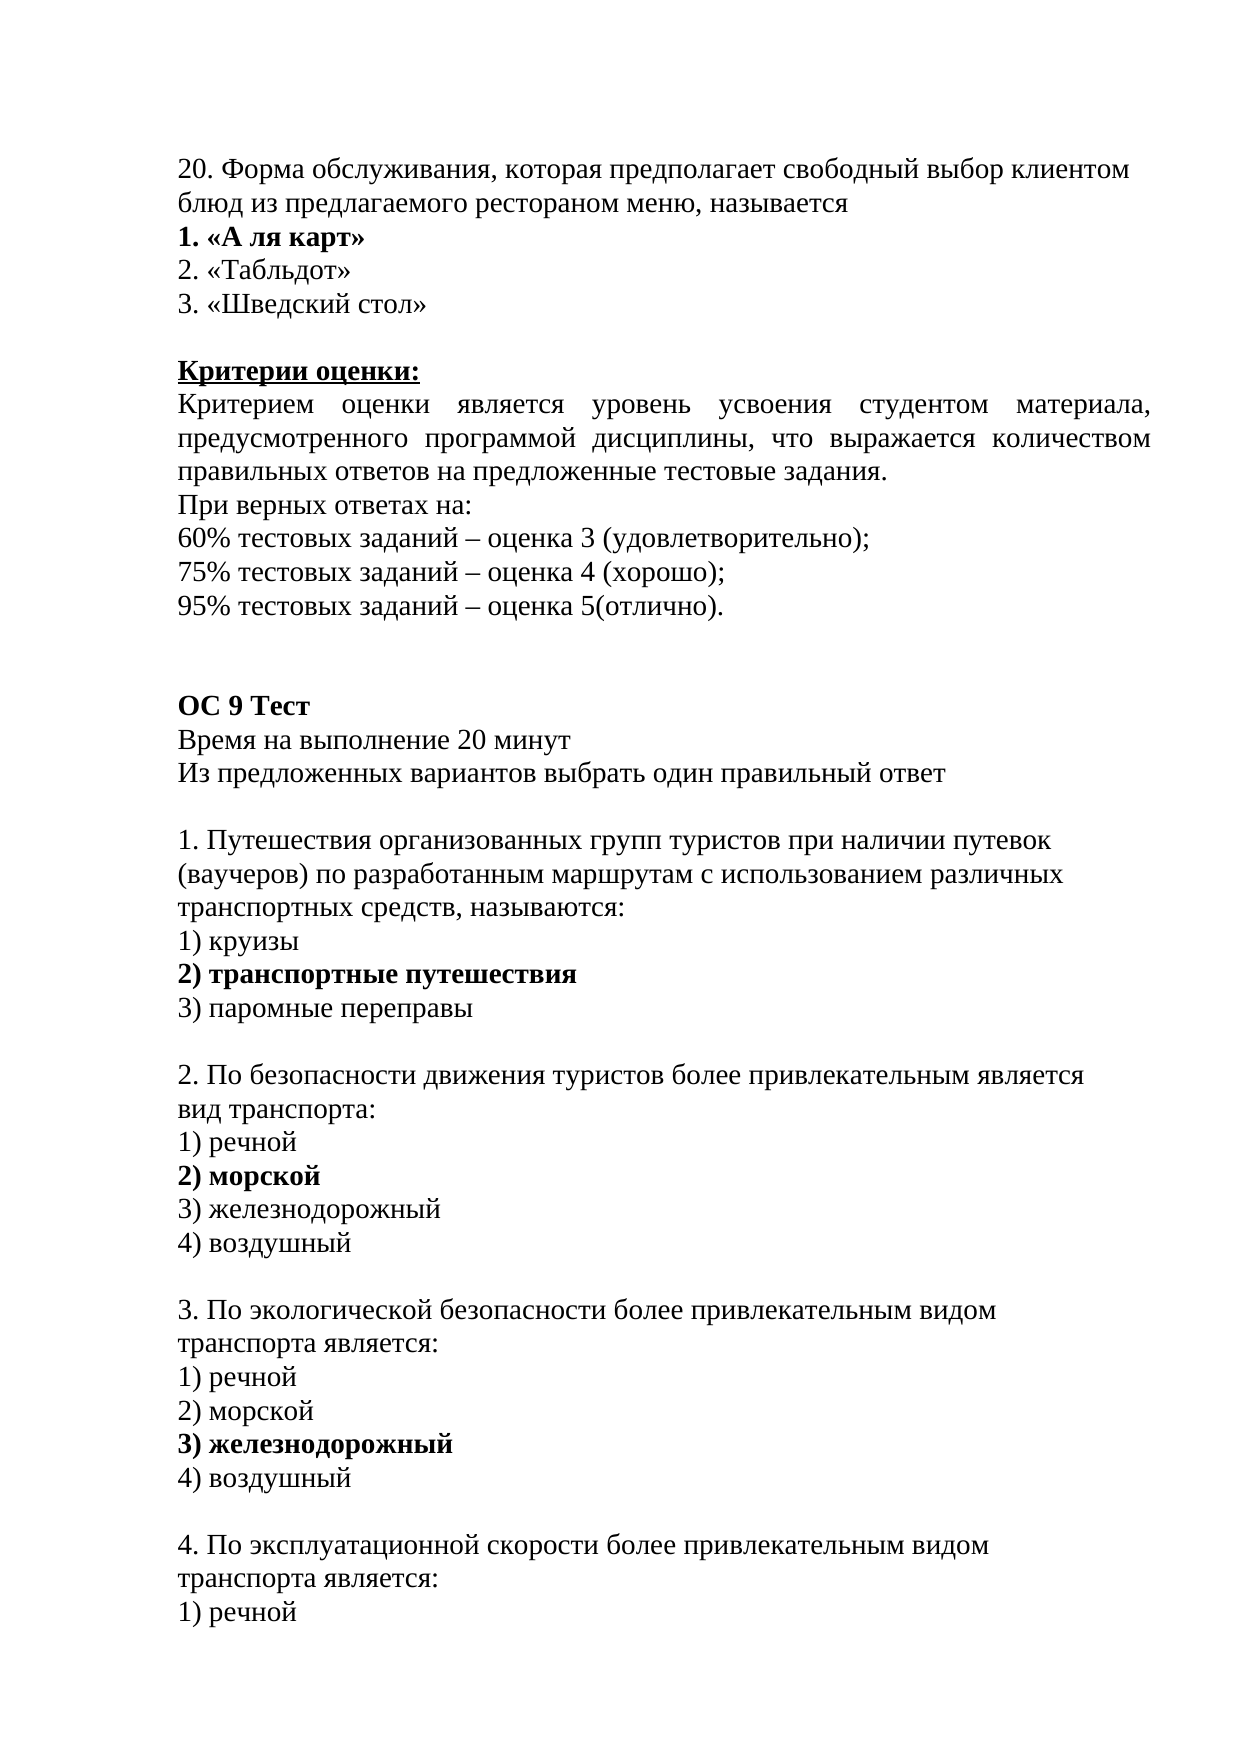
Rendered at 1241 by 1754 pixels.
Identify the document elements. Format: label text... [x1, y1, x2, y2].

list 1. «А ля карт» [177, 219, 1152, 252]
list 4) воздушный [177, 1225, 1152, 1258]
list 2. «Табльдот» [177, 252, 1152, 286]
list 75% тестовых заданий – оценка 4 (хорошо); [177, 554, 1152, 588]
list Из предложенных вариантов выбрать один правильный ответ [177, 755, 1152, 789]
list 3) железнодорожный [177, 1191, 1152, 1225]
list (ваучеров) по разработанным маршрутам с использованием различных [177, 856, 1152, 889]
list 1) речной [177, 1124, 1152, 1158]
list 4. По эксплуатационной скорости более привлекательным видом [177, 1527, 1152, 1560]
list транспортных средств, называются: [177, 889, 1152, 923]
list 2) морской [177, 1393, 1152, 1426]
list 2) транспортные путешествия [177, 957, 1152, 990]
list Критерии оценки: [177, 353, 1152, 386]
list транспорта является: [177, 1560, 1152, 1594]
list ОС 9 Тест [177, 688, 1152, 722]
list При верных ответах на: [177, 487, 1152, 521]
list 4) воздушный [177, 1460, 1152, 1493]
list 2) морской [177, 1158, 1152, 1191]
list 3) железнодорожный [177, 1426, 1152, 1460]
list 1) речной [177, 1359, 1152, 1393]
list 1) круизы [177, 923, 1152, 957]
list 20. Форма обслуживания, которая предполагает свободный выбор клиентом [177, 152, 1152, 185]
list 95% тестовых заданий – оценка 5(отлично). [177, 588, 1152, 621]
list 60% тестовых заданий – оценка 3 (удовлетворительно); [177, 521, 1152, 554]
list блюд из предлагаемого рестораном меню, называется [177, 185, 1152, 219]
list Время на выполнение 20 минут [177, 722, 1152, 755]
list 3. «Шведский стол» [177, 286, 1152, 319]
list 1) речной [177, 1594, 1152, 1627]
list 3) паромные переправы [177, 990, 1152, 1024]
list 3. По экологической безопасности более привлекательным видом [177, 1292, 1152, 1326]
list 2. По безопасности движения туристов более привлекательным является [177, 1057, 1152, 1091]
list Критерием оценки является уровень усвоения студентом материала, предусмотренного программой дисциплины, что выражается количеством правильных ответов на предложенные тестовые задания. [177, 386, 1152, 487]
list транспорта является: [177, 1326, 1152, 1359]
list вид транспорта: [177, 1091, 1152, 1124]
list 1. Путешествия организованных групп туристов при наличии путевок [177, 822, 1152, 856]
